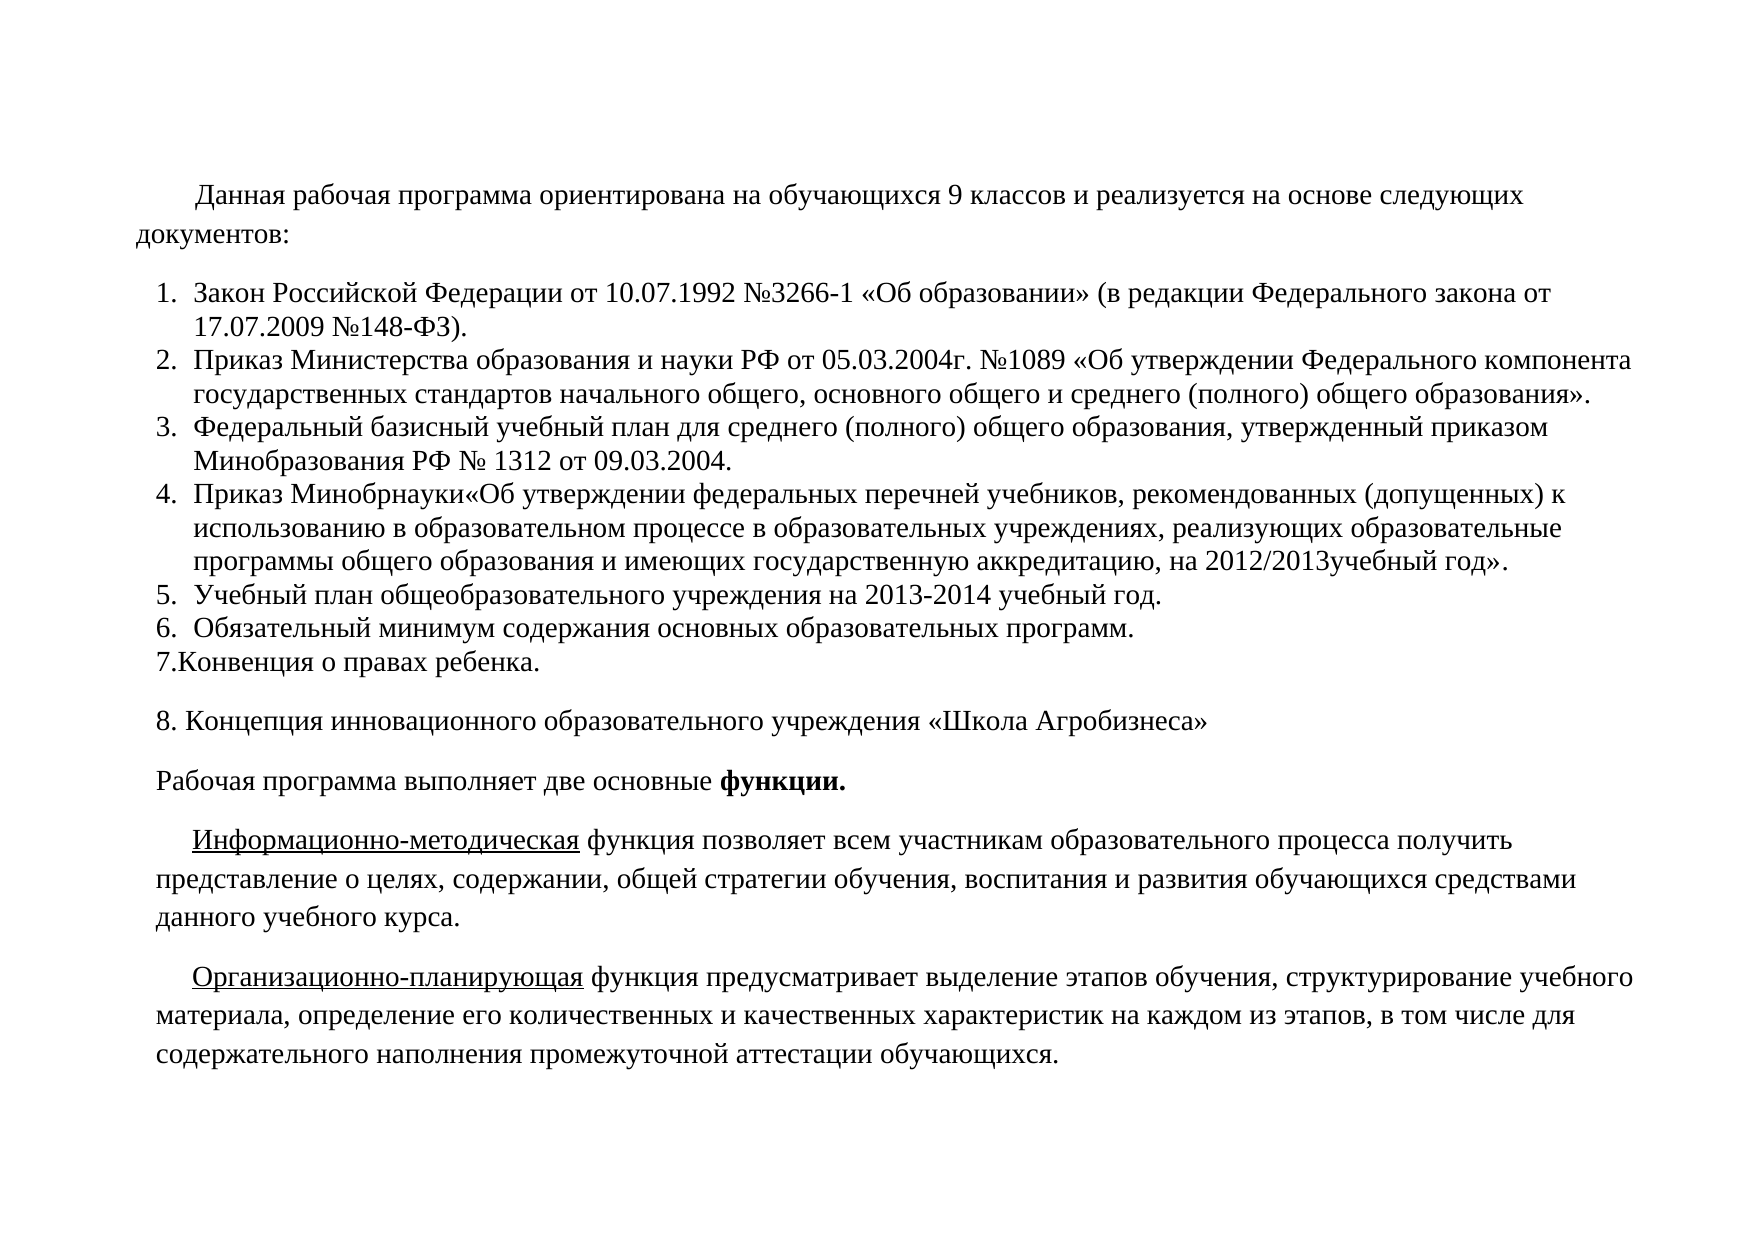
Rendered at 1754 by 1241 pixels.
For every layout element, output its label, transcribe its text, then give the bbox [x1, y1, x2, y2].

text Информационно-методическая функция позволяет всем участникам образовательного процесса получить представление о целях, содержании, общей стратегии обучения, воспитания и развития обучающихся средствами данного учебного курса. [156, 822, 1636, 933]
text Данная рабочая программа ориентирована на обучающихся 9 классов и реализуется на основе следующих документов: [136, 177, 1636, 249]
list Приказ Минобрнауки«Об утверждении федеральных перечней учебников, рекомендованных (допущенных) к использованию в образовательном процессе в образовательных учреждениях, реализующих образовательные программы общего образования и имеющих государственную аккредитацию, на 2012/2013учебный год». [156, 476, 1636, 577]
text 7.Конвенция о правах ребенка. [136, 644, 1636, 678]
list Приказ Министерства образования и науки РФ от 05.03.2004г. №1089 «Об утверждении Федерального компонента государственных стандартов начального общего, основного общего и среднего (полного) общего образования». [156, 342, 1636, 409]
text 8. Концепция инновационного образовательного учреждения «Школа Агробизнеса» [136, 703, 1636, 737]
list Федеральный базисный учебный план для среднего (полного) общего образования, утвержденный приказом Минобразования РФ № 1312 от 09.03.2004. [156, 409, 1636, 476]
list Закон Российской Федерации от 10.07.1992 №3266-1 «Об образовании» (в редакции Федерального закона от 17.07.2009 №148-ФЗ). [156, 275, 1636, 342]
list Обязательный минимум содержания основных образовательных программ. [156, 611, 1636, 644]
text Рабочая программа выполняет две основные функции. [156, 763, 1636, 796]
list Учебный план общеобразовательного учреждения на 2013-2014 учебный год. [156, 577, 1636, 611]
text Организационно-планирующая функция предусматривает выделение этапов обучения, структурирование учебного материала, определение его количественных и качественных характеристик на каждом из этапов, в том числе для содержательного наполнения промежуточной аттестации обучающихся. [156, 959, 1636, 1069]
